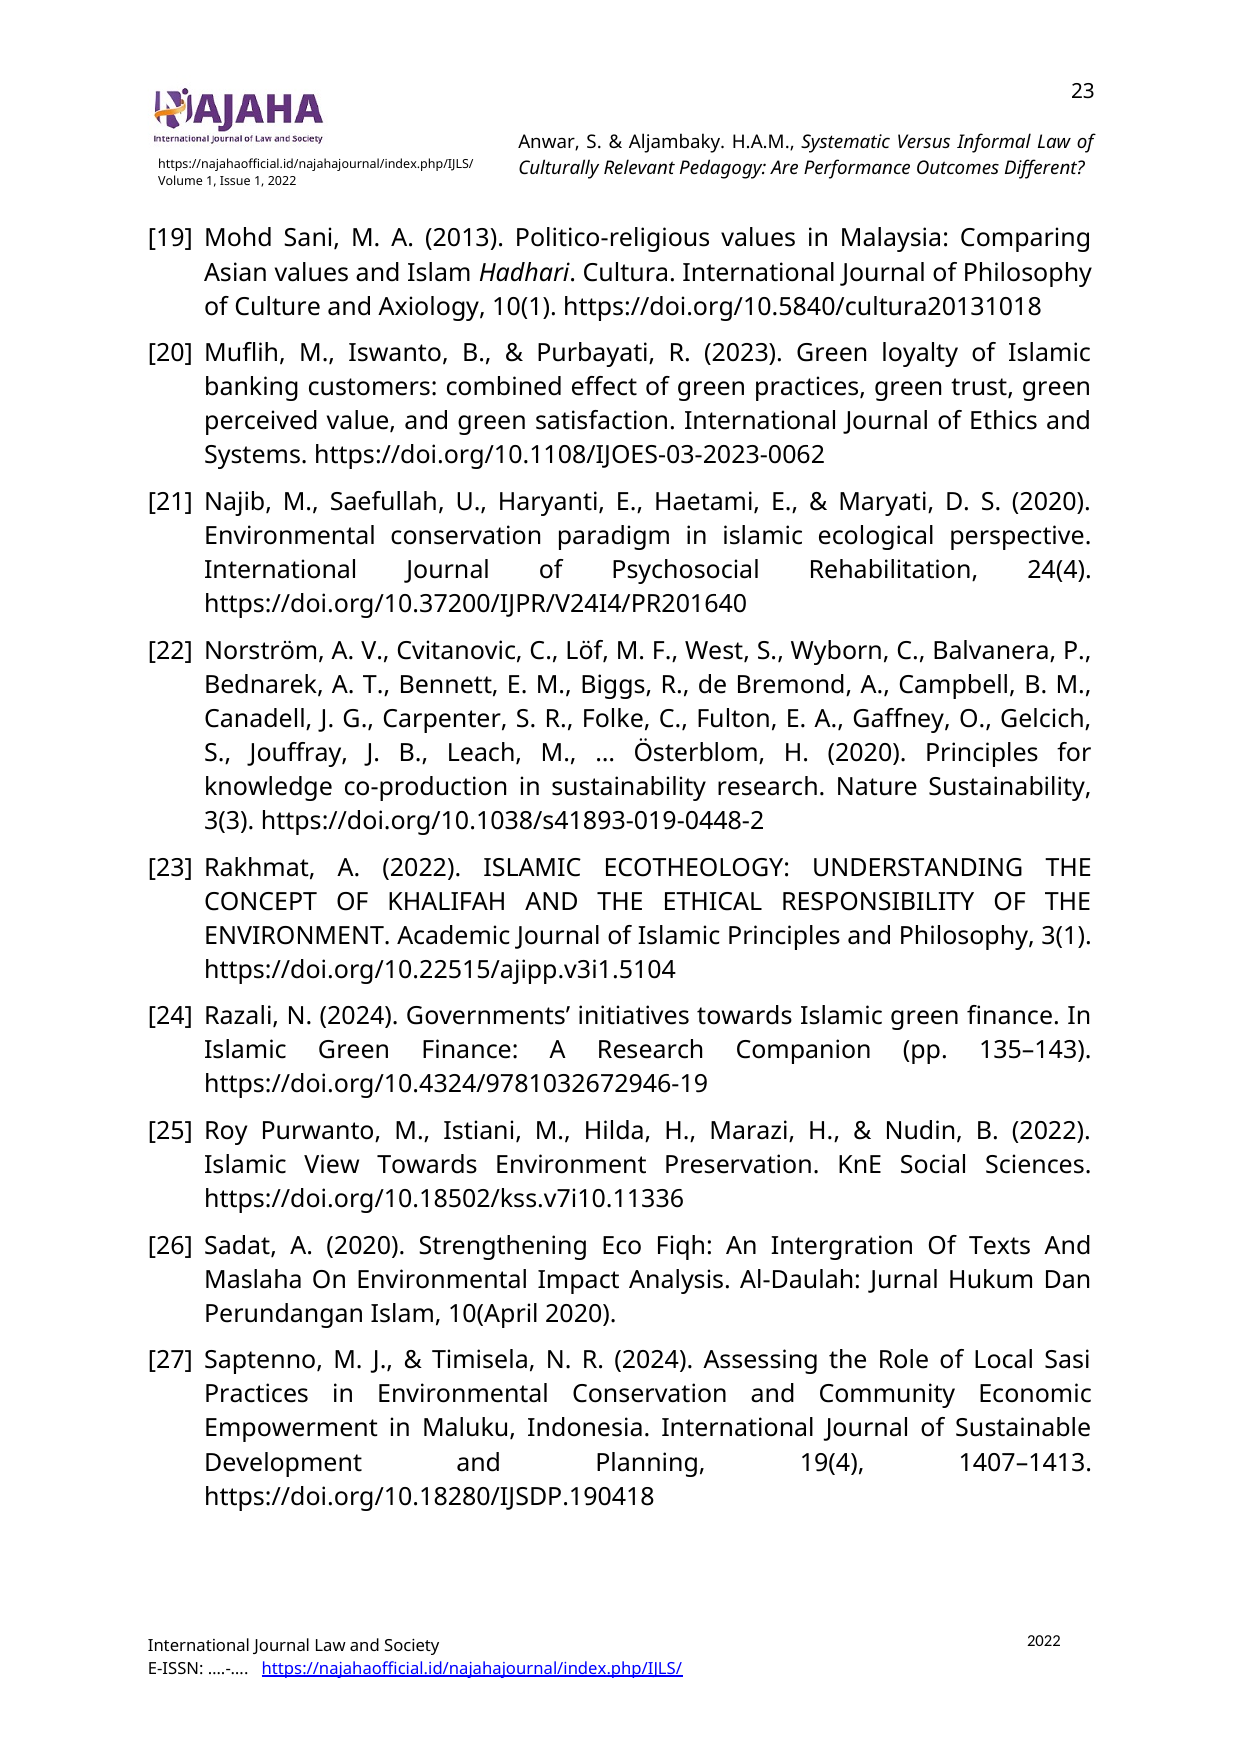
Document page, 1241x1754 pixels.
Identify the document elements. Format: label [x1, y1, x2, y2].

picture [147, 75, 328, 158]
